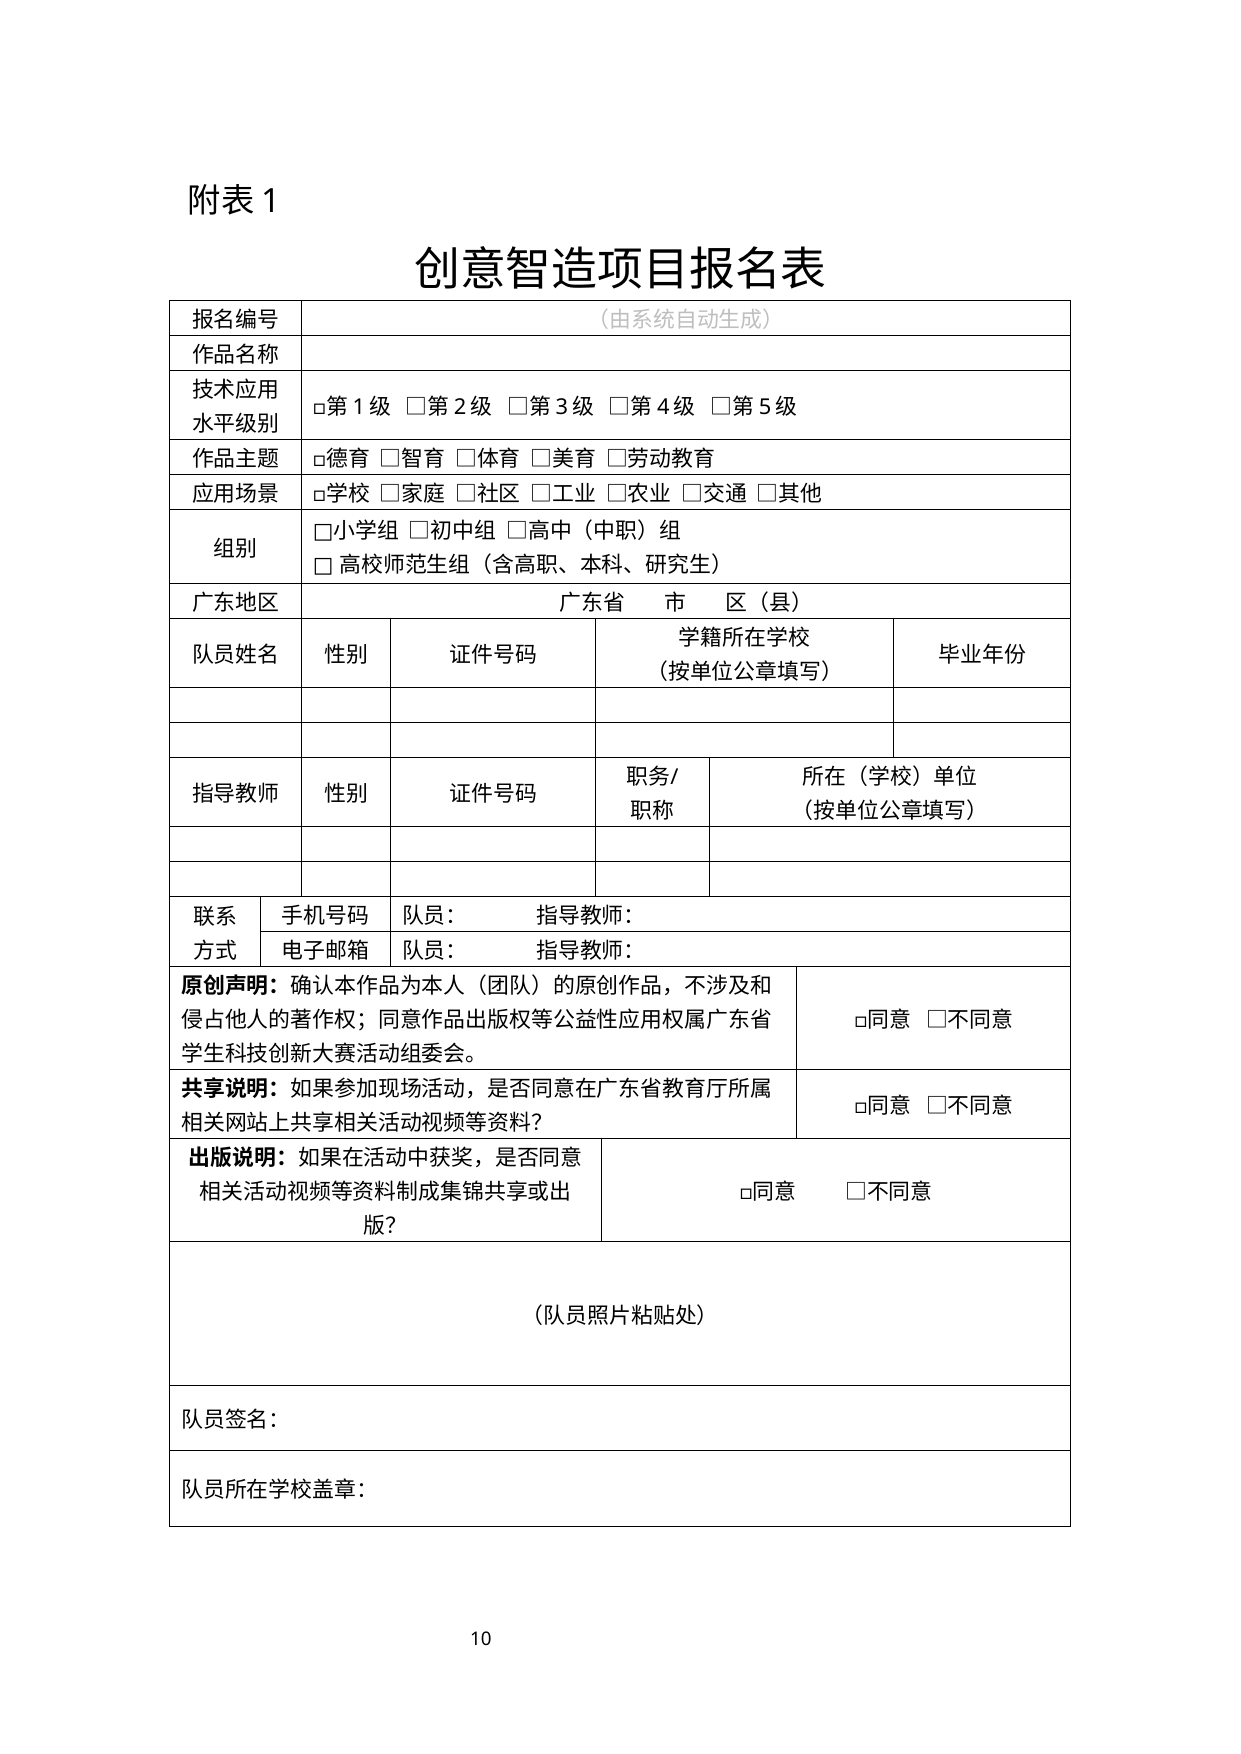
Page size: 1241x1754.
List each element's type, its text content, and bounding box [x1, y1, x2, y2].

table_header （由系统自动生成） [302, 301, 1070, 335]
table_cell 广东地区 [170, 584, 301, 618]
table_cell 原创声明：确认本作品为本人（团队）的原创作品，不涉及和侵占他人的著作权；同意作品出版权等公益性应用权属广东省学生科技创新大赛活动组委会。 [170, 967, 796, 1069]
table_cell [596, 827, 709, 861]
table_cell [894, 688, 1070, 722]
table_cell [391, 862, 595, 896]
table_cell 作品主题 [170, 440, 301, 474]
table_cell [596, 862, 709, 896]
table_cell [170, 827, 301, 861]
table_cell 队员签名： [170, 1386, 1070, 1449]
table_cell 技术应用 水平级别 [170, 371, 301, 439]
table_cell 广东省 市 区（县） [302, 584, 1070, 618]
table_cell 队员姓名 [170, 619, 301, 687]
table_cell [391, 688, 595, 722]
table_cell □同意 □不同意 [797, 967, 1070, 1069]
table_cell [710, 827, 1070, 861]
table_cell [170, 862, 301, 896]
table_cell [391, 827, 595, 861]
table_cell 队员所在学校盖章： [170, 1451, 1070, 1526]
table_cell 应用场景 [170, 475, 301, 509]
table_cell [170, 688, 301, 722]
table_cell 学籍所在学校 （按单位公章填写） [596, 619, 893, 687]
table_cell 毕业年份 [894, 619, 1070, 687]
table_header 报名编号 [170, 301, 301, 335]
table_cell 证件号码 [391, 619, 595, 687]
text 附表1 [187, 164, 1053, 232]
table_cell [596, 723, 893, 757]
table_cell （队员照片粘贴处） [170, 1242, 1070, 1385]
table_cell 联系 方式 [170, 897, 260, 966]
table_cell 队员： 指导教师： [391, 932, 1070, 966]
table_cell [391, 723, 595, 757]
table_cell [302, 862, 390, 896]
table_cell 队员： 指导教师： [391, 897, 1070, 931]
table_cell [710, 862, 1070, 896]
table_cell [170, 723, 301, 757]
table_cell □小学组 □初中组 □高中（中职）组 □ 高校师范生组（含高职、本科、研究生） [302, 510, 1070, 583]
table_cell 证件号码 [391, 758, 595, 826]
table_cell 性别 [302, 758, 390, 826]
table_cell [302, 723, 390, 757]
table_cell 职务/ 职称 [596, 758, 709, 826]
table_cell 出版说明：如果在活动中获奖，是否同意相关活动视频等资料制成集锦共享或出版？ [170, 1139, 601, 1241]
table_cell [302, 827, 390, 861]
table_cell 指导教师 [170, 758, 301, 826]
table_cell [302, 336, 1070, 370]
table_cell 共享说明：如果参加现场活动，是否同意在广东省教育厅所属相关网站上共享相关活动视频等资料？ [170, 1070, 796, 1138]
table_cell 所在（学校）单位 （按单位公章填写） [710, 758, 1070, 826]
table_cell □学校 □家庭 □社区 □工业 □农业 □交通 □其他 [302, 475, 1070, 509]
table_cell 电子邮箱 [261, 932, 390, 966]
table_cell □第1级 □第2级 □第3级 □第4级 □第5级 [302, 371, 1070, 439]
table_cell [894, 723, 1070, 757]
table_cell □同意 □不同意 [602, 1139, 1070, 1241]
table_cell 作品名称 [170, 336, 301, 370]
table_cell [596, 688, 893, 722]
text 创意智造项目报名表 [187, 232, 1053, 300]
table_cell 组别 [170, 510, 301, 583]
table_cell 性别 [302, 619, 390, 687]
table_cell 手机号码 [261, 897, 390, 931]
table_cell □德育 □智育 □体育 □美育 □劳动教育 [302, 440, 1070, 474]
table_cell □同意 □不同意 [797, 1070, 1070, 1138]
table_cell [302, 688, 390, 722]
